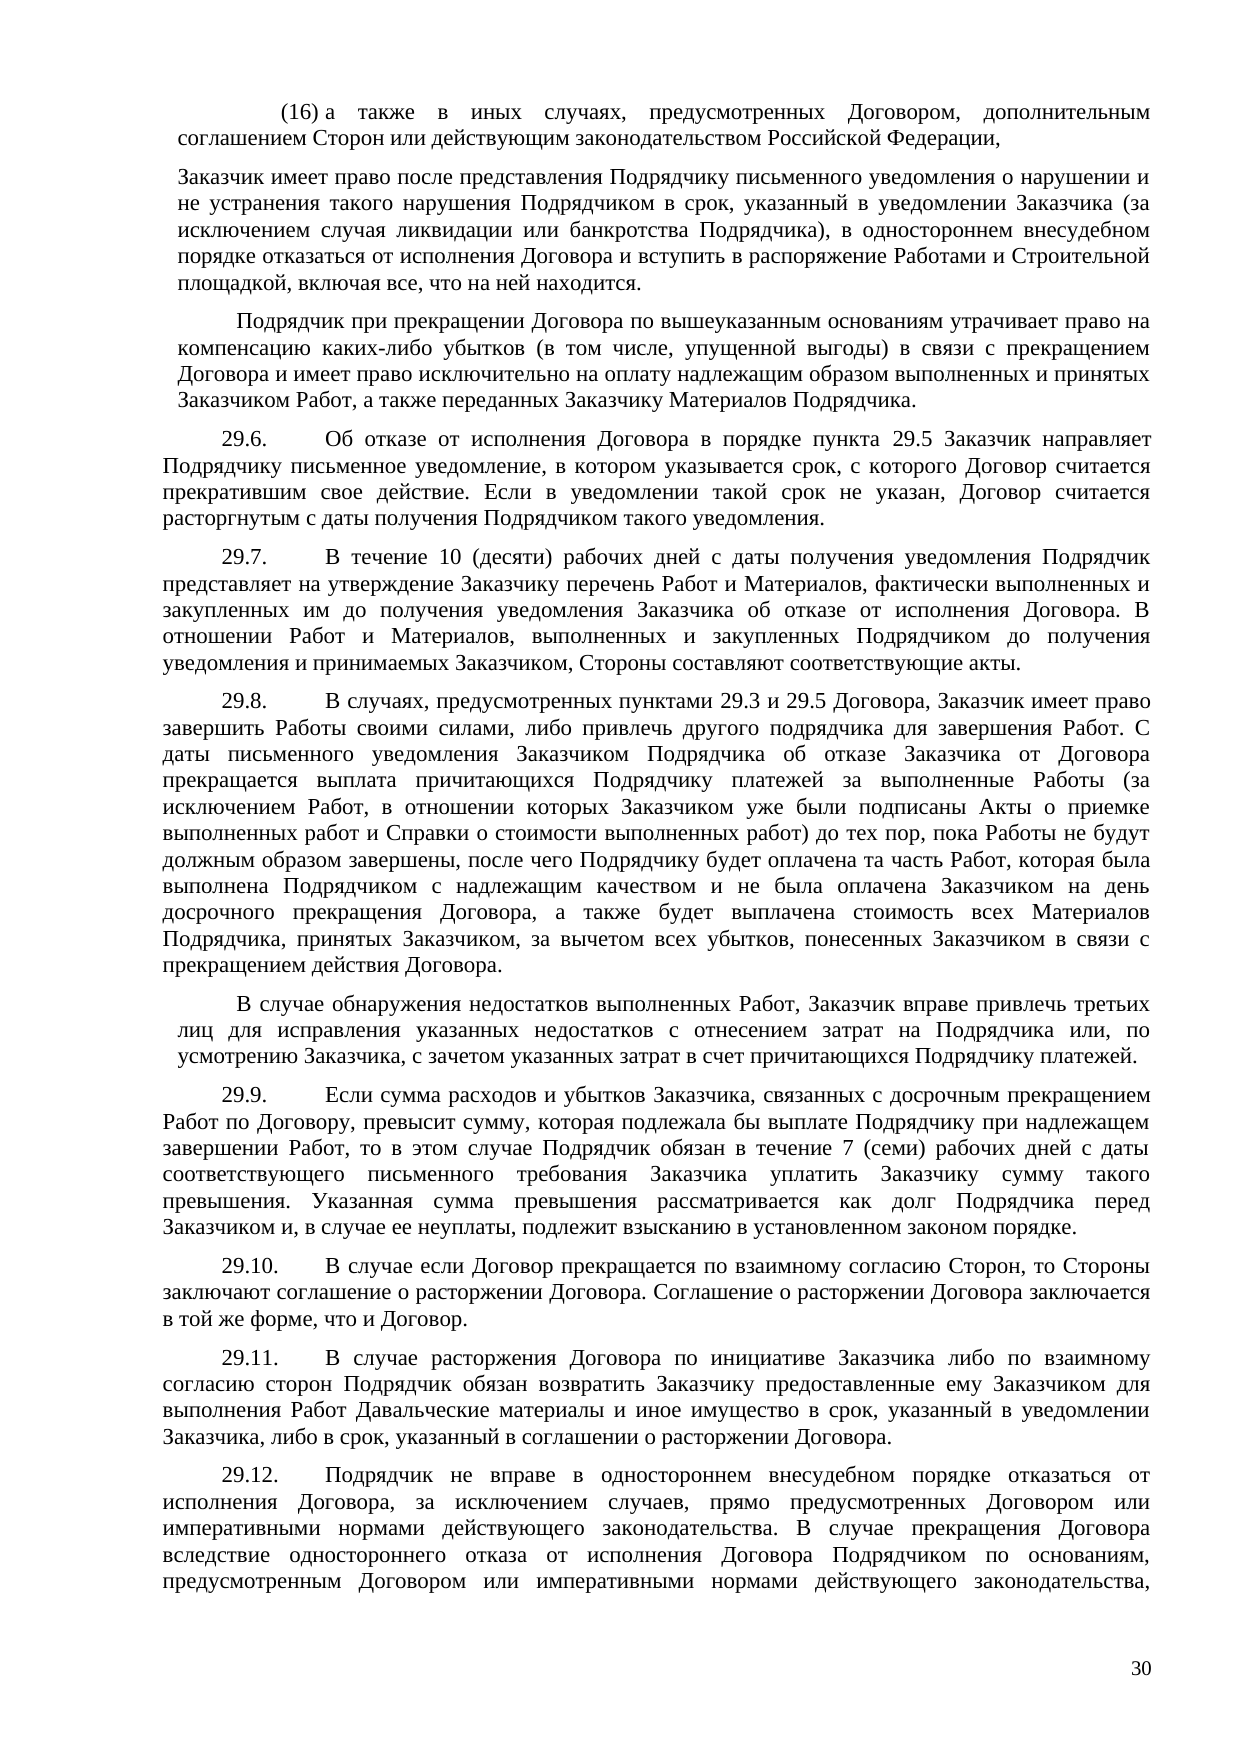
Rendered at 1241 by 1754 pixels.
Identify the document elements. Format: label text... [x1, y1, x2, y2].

text а также в иных случаях, предусмотренных Договором, дополнительным соглашением Сторон или действующим законодательством Российской Федерации, [177, 98, 1152, 151]
text В течение 10 (десяти) рабочих дней с даты получения уведомления Подрядчик представляет на утверждение Заказчику перечень Работ и Материалов, фактически выполненных и закупленных им до получения уведомления Заказчика об отказе от исполнения Договора. В отношении Работ и Материалов, выполненных и закупленных Подрядчиком до получения уведомления и принимаемых Заказчиком, Стороны составляют соответствующие акты. [162, 543, 1152, 675]
text Если сумма расходов и убытков Заказчика, связанных с досрочным прекращением Работ по Договору, превысит сумму, которая подлежала бы выплате Подрядчику при надлежащем завершении Работ, то в этом случае Подрядчик обязан в течение 7 (семи) рабочих дней с даты соответствующего письменного требования Заказчика уплатить Заказчику сумму такого превышения. Указанная сумма превышения рассматривается как долг Подрядчика перед Заказчиком и, в случае ее неуплаты, подлежит взысканию в установленном законом порядке. [162, 1081, 1152, 1239]
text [162, 1462, 1152, 1593]
list Подрядчик при прекращении Договора по вышеуказанным основаниям утрачивает право на компенсацию каких-либо убытков (в том числе, упущенной выгоды) в связи с прекращением Договора и имеет право исключительно на оплату надлежащим образом выполненных и принятых Заказчиком Работ, а также переданных Заказчику Материалов Подрядчика. [177, 307, 1152, 413]
list Заказчик имеет право после представления Подрядчику письменного уведомления о нарушении и не устранения такого нарушения Подрядчиком в срок, указанный в уведомлении Заказчика (за исключением случая ликвидации или банкротства Подрядчика), в одностороннем внесудебном порядке отказаться от исполнения Договора и вступить в распоряжение Работами и Строительной площадкой, включая все, что на ней находится. [177, 163, 1152, 295]
text Об отказе от исполнения Договора в порядке пункта 29.5 Заказчик направляет Подрядчику письменное уведомление, в котором указывается срок, с которого Договор считается прекратившим свое действие. Если в уведомлении такой срок не указан, Договор считается расторгнутым с даты получения Подрядчиком такого уведомления. [162, 425, 1152, 531]
list В случае обнаружения недостатков выполненных Работ, Заказчик вправе привлечь третьих лиц для исправления указанных недостатков с отнесением затрат на Подрядчика или, по усмотрению Заказчика, с зачетом указанных затрат в счет причитающихся Подрядчику платежей. [177, 990, 1152, 1069]
text В случаях, предусмотренных пунктами 29.3 и 29.5 Договора, Заказчик имеет право завершить Работы своими силами, либо привлечь другого подрядчика для завершения Работ. С даты письменного уведомления Заказчиком Подрядчика об отказе Заказчика от Договора прекращается выплата причитающихся Подрядчику платежей за выполненные Работы (за исключением Работ, в отношении которых Заказчиком уже были подписаны Акты о приемке выполненных работ и Справки о стоимости выполненных работ) до тех пор, пока Работы не будут должным образом завершены, после чего Подрядчику будет оплачена та часть Работ, которая была выполнена Подрядчиком с надлежащим качеством и не была оплачена Заказчиком на день досрочного прекращения Договора, а также будет выплачена стоимость всех Материалов Подрядчика, принятых Заказчиком, за вычетом всех убытков, понесенных Заказчиком в связи с прекращением действия Договора. [162, 687, 1152, 977]
text В случае расторжения Договора по инициативе Заказчика либо по взаимному согласию сторон Подрядчик обязан возвратить Заказчику предоставленные ему Заказчиком для выполнения Работ Давальческие материалы и иное имущество в срок, указанный в уведомлении Заказчика, либо в срок, указанный в соглашении о расторжении Договора. [162, 1344, 1152, 1449]
text В случае если Договор прекращается по взаимному согласию Сторон, то Стороны заключают соглашение о расторжении Договора. Соглашение о расторжении Договора заключается в той же форме, что и Договор. [162, 1252, 1152, 1331]
